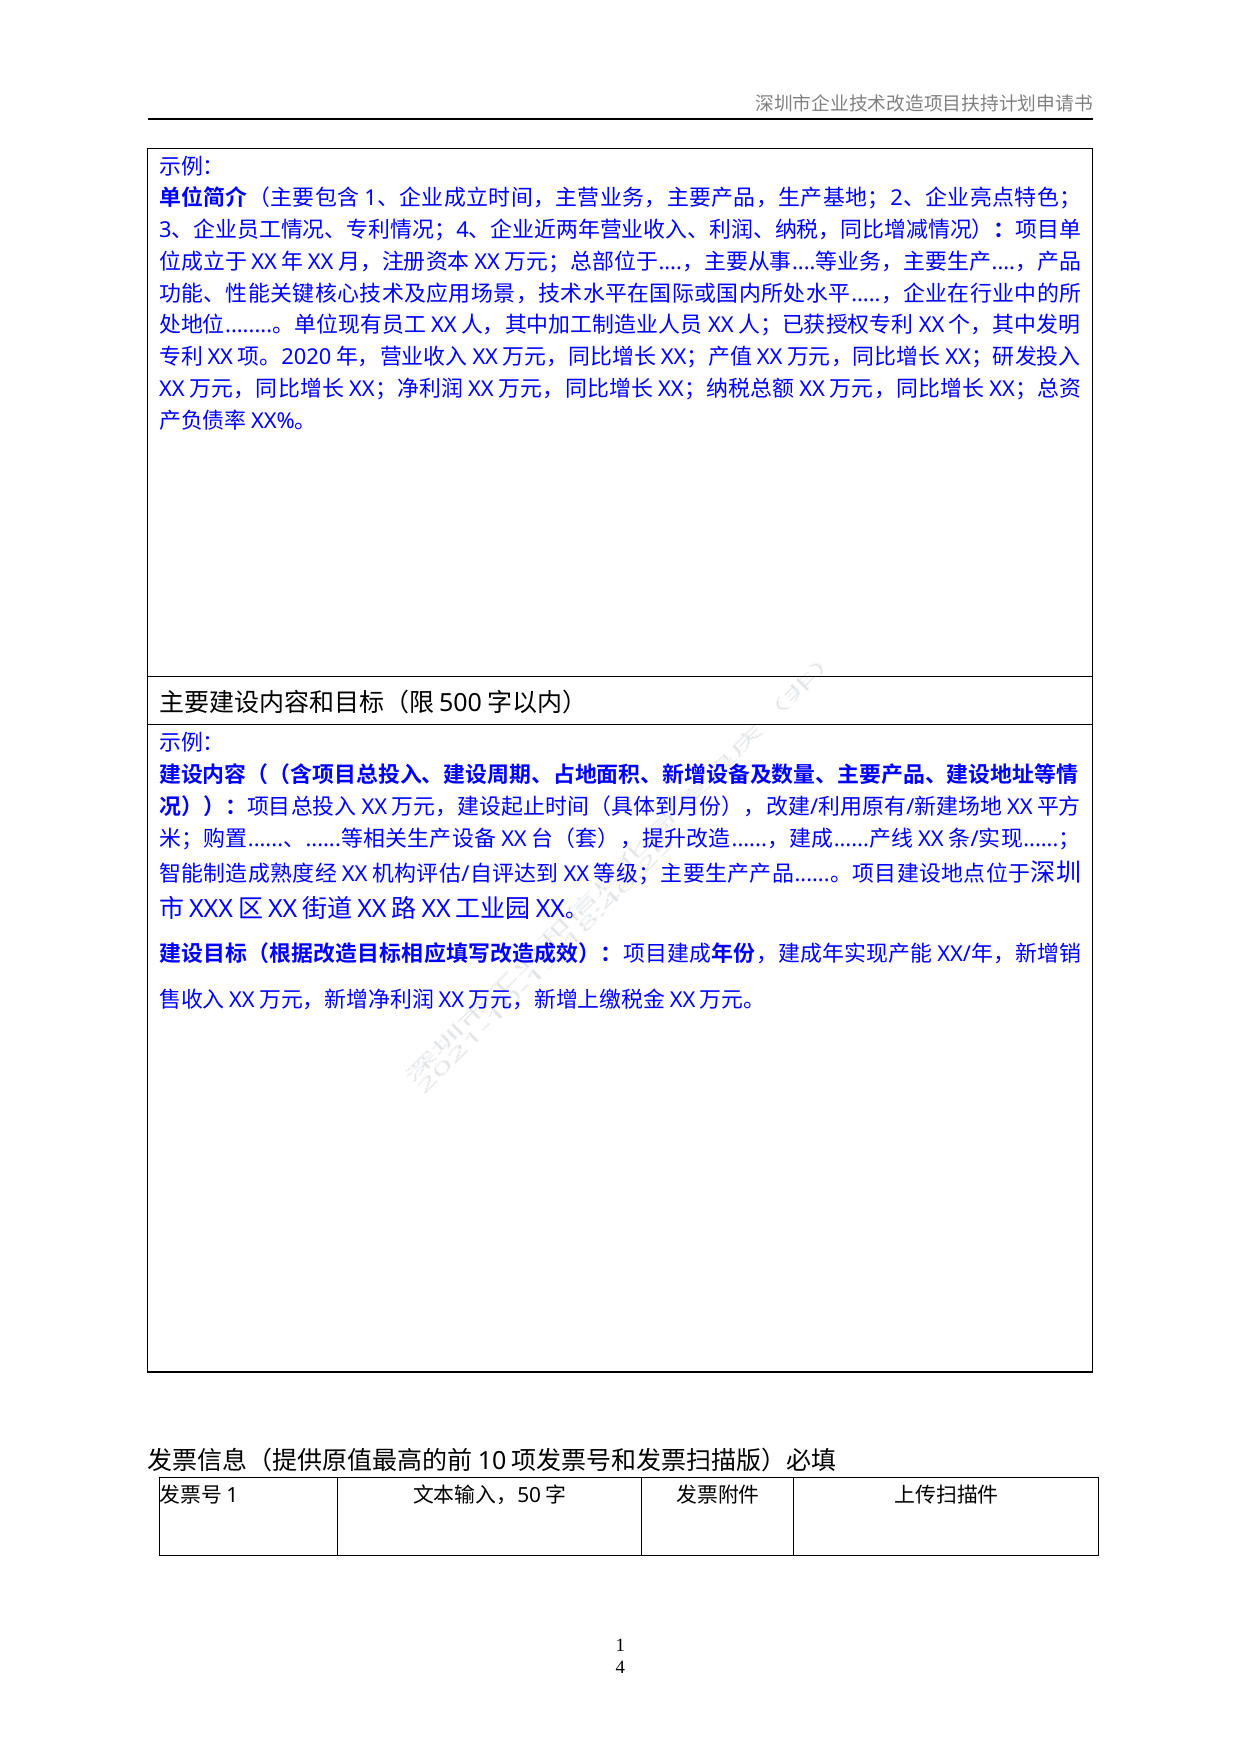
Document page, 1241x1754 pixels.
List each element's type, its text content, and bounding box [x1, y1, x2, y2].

table_cell 示例： 建设内容（（含项目总投入、建设周期、占地面积、新增设备及数量、主要产品、建设地址等情况））：项目总投入XX万元，建设起止时间（具体到月份），改建/利用原有/新建场地XX平方米；购置......、......等相关生产设备XX台（套），提升改造......，建成......产线XX条/实现......；智能制造成熟度经XX机构评估/自评达到XX等级；主要生产产品......。项目建设地点位于深圳市XXX区XX街道XX路XX工业园XX。 建设目标（根据改造目标相应填写改造成效）：项目建成年份，建成年实现产能XX/年，新增销售收入XX万元，新增净利润XX万元，新增上缴税金XX万元。 [148, 725, 1092, 1371]
text 发票信息（提供原值最高的前10项发票号和发票扫描版）必填 [148, 1441, 1093, 1477]
table_cell 示例： 单位简介（主要包含1、企业成立时间，主营业务，主要产品，生产基地；2、企业亮点特色；3、企业员工情况、专利情况；4、企业近两年营业收入、利润、纳税，同比增减情况）：项目单位成立于XX年XX月，注册资本XX万元；总部位于....，主要从事....等业务，主要生产....，产品功能、性能关键核心技术及应用场景，技术水平在国际或国内所处水平.....，企业在行业中的所处地位........。单位现有员工XX人，其中加工制造业人员XX人；已获授权专利XX个，其中发明专利XX项。2020年，营业收入XX万元，同比增长XX；产值XX万元，同比增长XX；研发投入XX万元，同比增长XX；净利润XX万元，同比增长XX；纳税总额XX万元，同比增长XX；总资产负债率XX%。 [148, 149, 1092, 676]
table_cell 主要建设内容和目标（限500字以内） [148, 677, 1092, 724]
table_header 上传扫描件 [794, 1478, 1098, 1555]
table_header 发票号1 [160, 1478, 337, 1555]
table_header 文本输入，50字 [338, 1478, 641, 1555]
table_header 发票附件 [642, 1478, 793, 1555]
